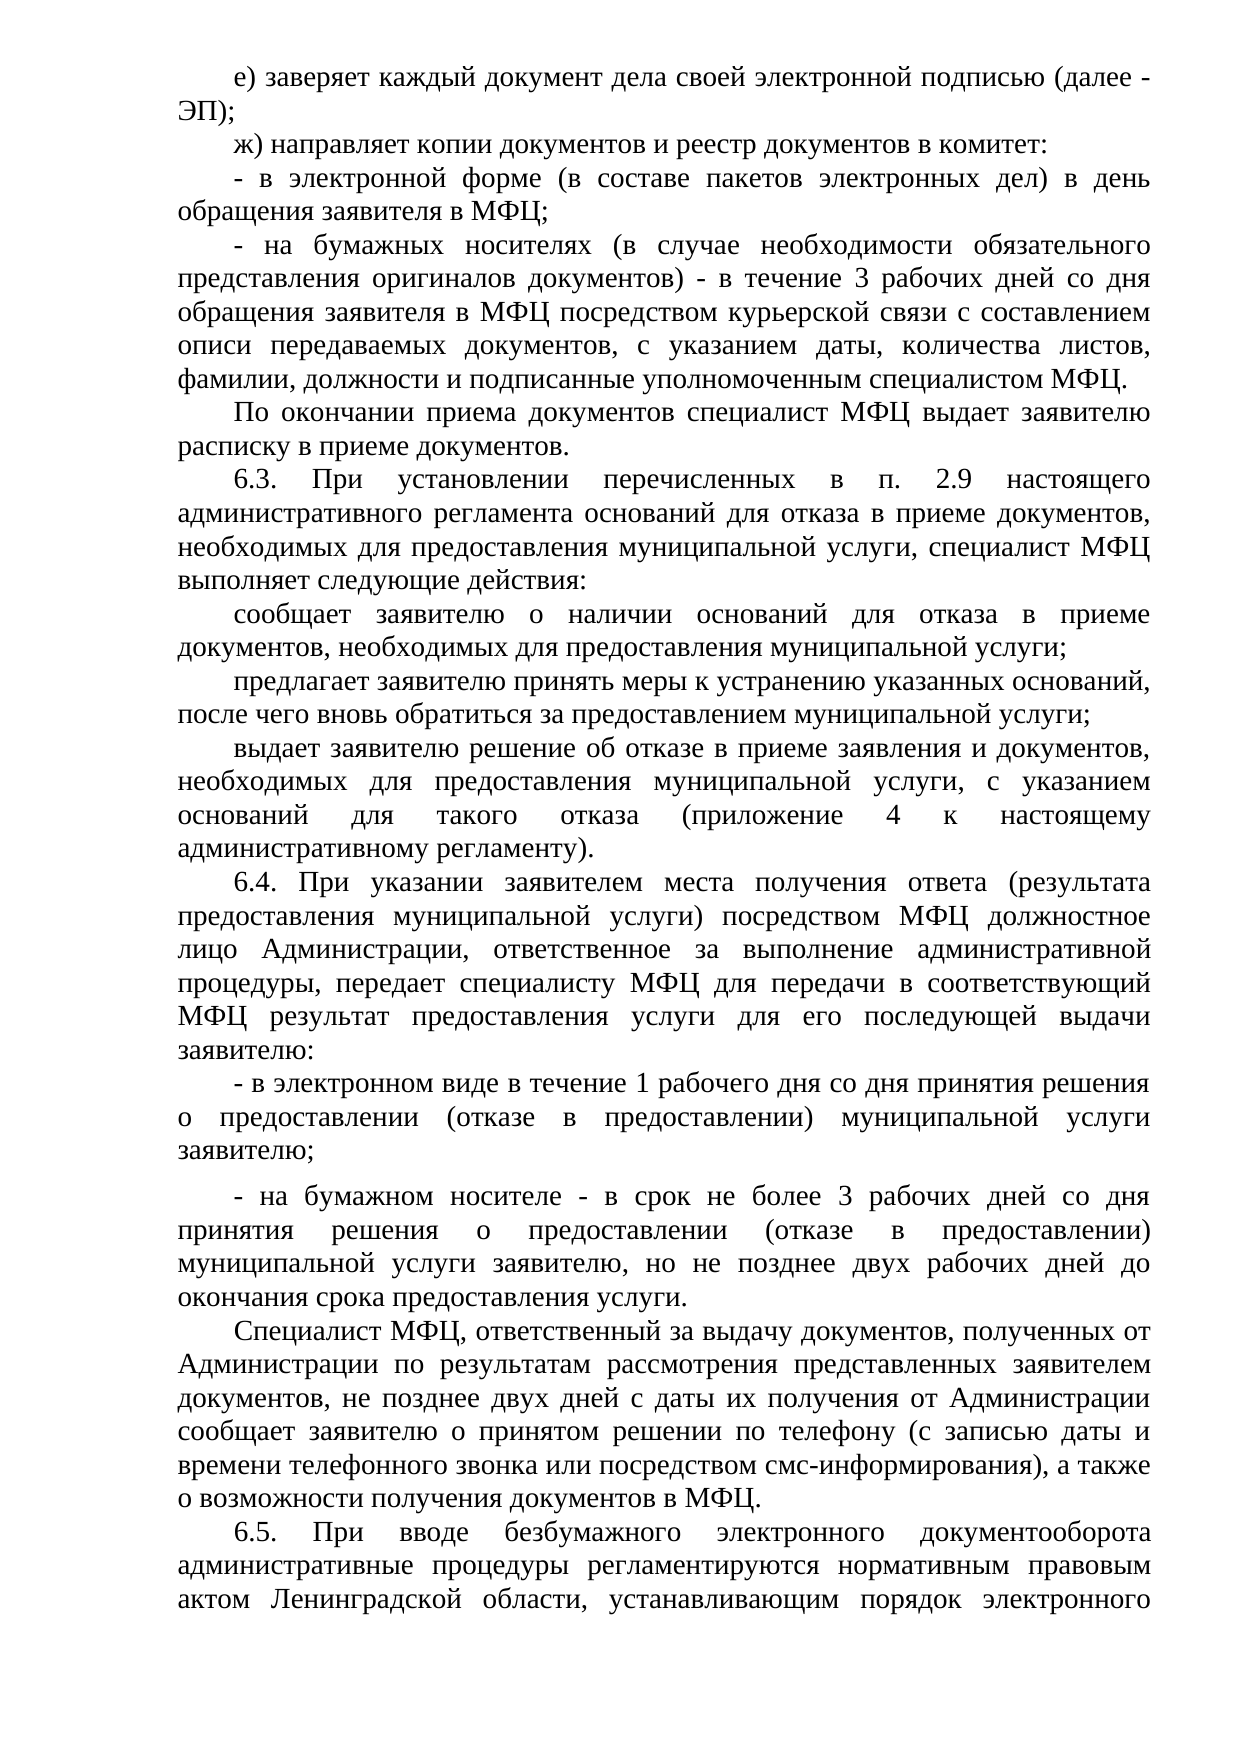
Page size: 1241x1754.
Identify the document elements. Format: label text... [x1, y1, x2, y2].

text 6.3. При установлении перечисленных в п. 2.9 настоящего административного регламента оснований для отказа в приеме документов, необходимых для предоставления муниципальной услуги, специалист МФЦ выполняет следующие действия: [177, 462, 1152, 596]
text Специалист МФЦ, ответственный за выдачу документов, полученных от Администрации по результатам рассмотрения представленных заявителем документов, не позднее двух дней с даты их получения от Администрации сообщает заявителю о принятом решении по телефону (с записью даты и времени телефонного звонка или посредством смс-информирования), а также о возможности получения документов в МФЦ. [177, 1313, 1152, 1514]
text ж) направляет копии документов и реестр документов в комитет: [177, 126, 1152, 160]
text предлагает заявителю принять меры к устранению указанных оснований, после чего вновь обратиться за предоставлением муниципальной услуги; [177, 663, 1152, 730]
text 6.4. При указании заявителем места получения ответа (результата предоставления муниципальной услуги) посредством МФЦ должностное лицо Администрации, ответственное за выполнение административной процедуры, передает специалисту МФЦ для передачи в соответствующий МФЦ результат предоставления услуги для его последующей выдачи заявителю: [177, 864, 1152, 1065]
text сообщает заявителю о наличии оснований для отказа в приеме документов, необходимых для предоставления муниципальной услуги; [177, 596, 1152, 663]
text - в электронной форме (в составе пакетов электронных дел) в день обращения заявителя в МФЦ; [177, 160, 1152, 227]
text - на бумажных носителях (в случае необходимости обязательного представления оригиналов документов) - в течение 3 рабочих дней со дня обращения заявителя в МФЦ посредством курьерской связи с составлением описи передаваемых документов, с указанием даты, количества листов, фамилии, должности и подписанные уполномоченным специалистом МФЦ. [177, 227, 1152, 394]
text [177, 1514, 1152, 1614]
text - в электронном виде в течение 1 рабочего дня со дня принятия решения о предоставлении (отказе в предоставлении) муниципальной услуги заявителю; [177, 1065, 1152, 1166]
text По окончании приема документов специалист МФЦ выдает заявителю расписку в приеме документов. [177, 394, 1152, 462]
text е) заверяет каждый документ дела своей электронной подписью (далее - ЭП); [177, 59, 1152, 126]
text выдает заявителю решение об отказе в приеме заявления и документов, необходимых для предоставления муниципальной услуги, с указанием оснований для такого отказа (приложение 4 к настоящему административному регламенту). [177, 730, 1152, 864]
text - на бумажном носителе - в срок не более 3 рабочих дней со дня принятия решения о предоставлении (отказе в предоставлении) муниципальной услуги заявителю, но не позднее двух рабочих дней до окончания срока предоставления услуги. [177, 1178, 1152, 1313]
